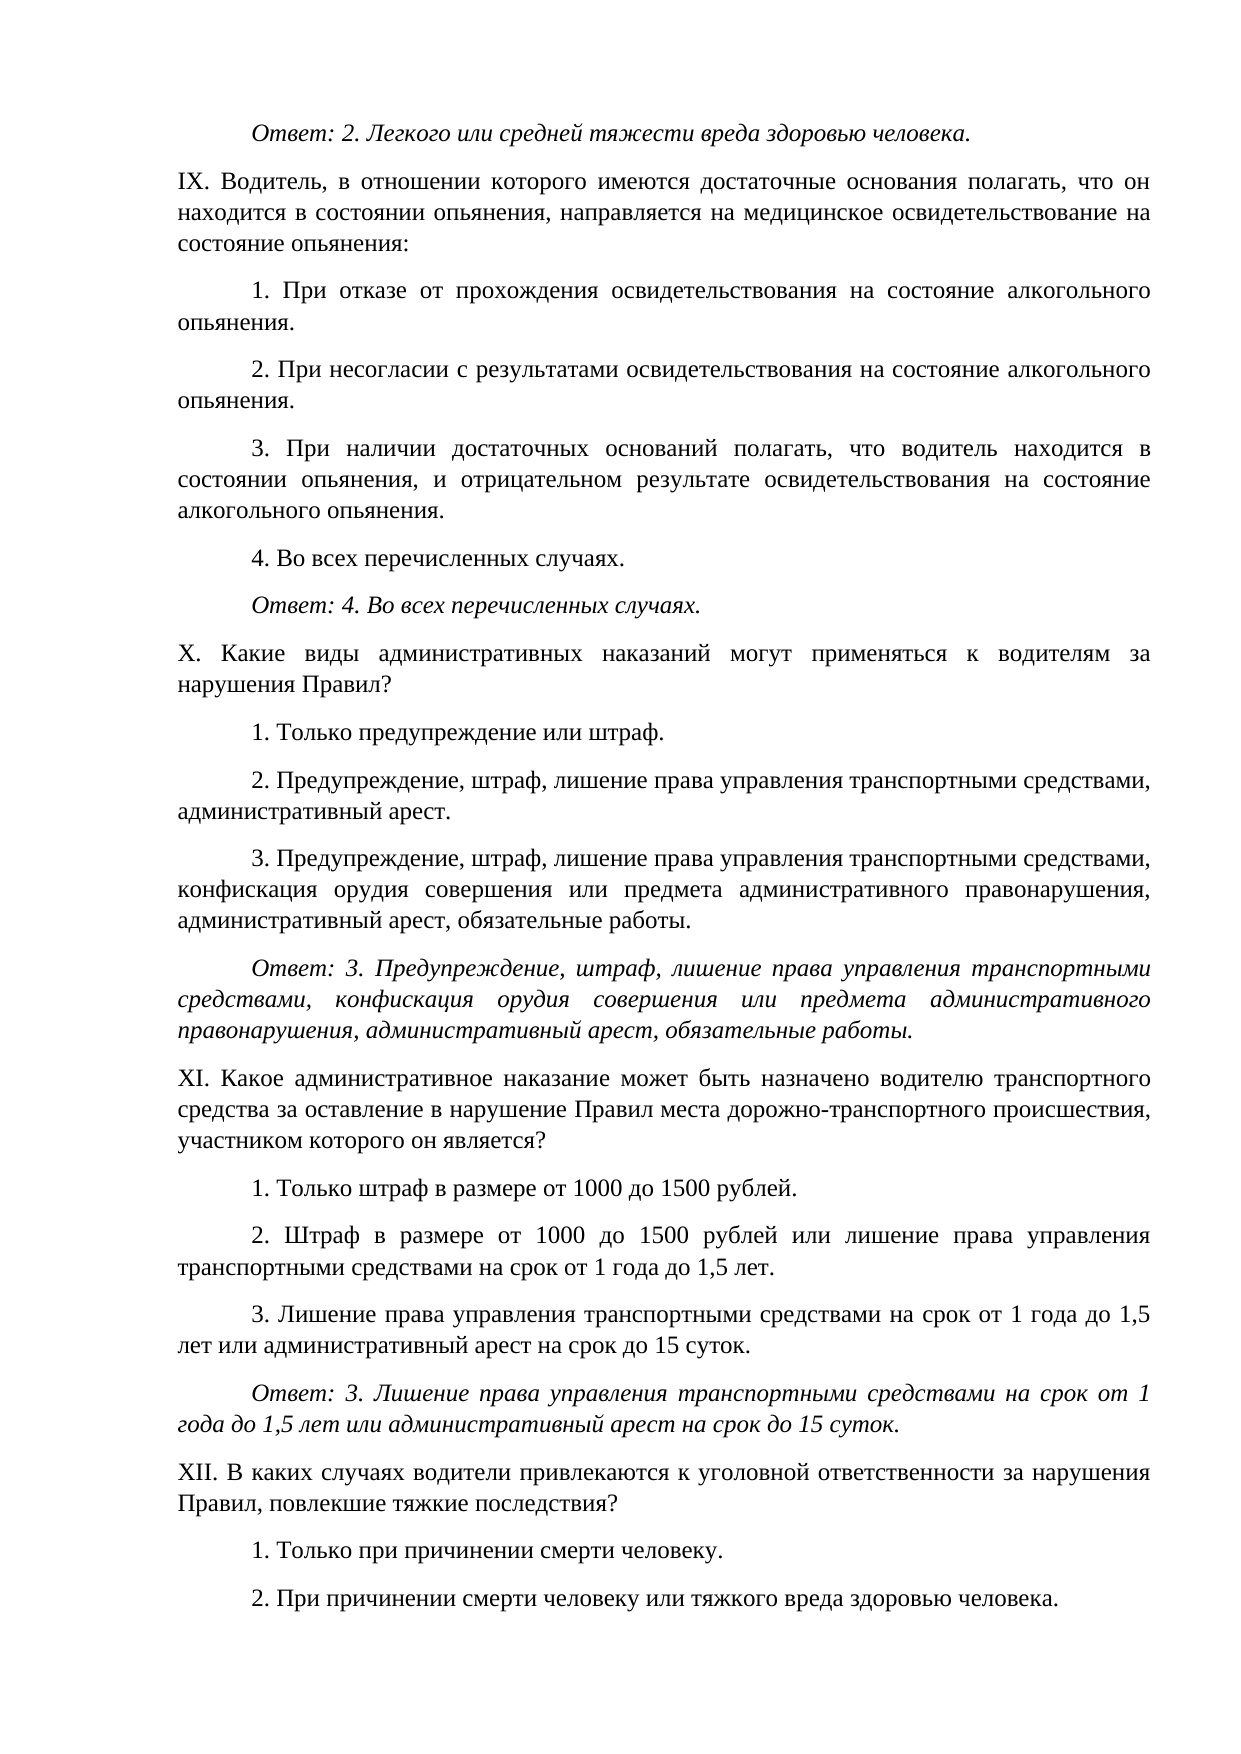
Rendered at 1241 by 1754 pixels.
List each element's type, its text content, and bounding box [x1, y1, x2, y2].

text 1. Только предупреждение или штраф. [177, 717, 1152, 746]
text Ответ: 2. Легкого или средней тяжести вреда здоровью человека. [177, 118, 1152, 147]
text Ответ: 3. Лишение права управления транспортными средствами на срок от 1 года до 1,5 лет или административный арест на срок до 15 суток. [177, 1378, 1152, 1438]
text Ответ: 4. Во всех перечисленных случаях. [177, 591, 1152, 619]
text X. Какие виды административных наказаний могут применяться к водителям за нарушения Правил? [177, 638, 1152, 698]
text XII. В каких случаях водители привлекаются к уголовной ответственности за нарушения Правил, повлекшие тяжкие последствия? [177, 1457, 1152, 1517]
text 4. Во всех перечисленных случаях. [177, 543, 1152, 572]
text 2. Предупреждение, штраф, лишение права управления транспортными средствами, административный арест. [177, 765, 1152, 824]
text 1. Только штраф в размере от 1000 до 1500 рублей. [177, 1173, 1152, 1202]
text Ответ: 3. Предупреждение, штраф, лишение права управления транспортными средствами, конфискация орудия совершения или предмета административного правонарушения, административный арест, обязательные работы. [177, 953, 1152, 1044]
text 3. Лишение права управления транспортными средствами на срок от 1 года до 1,5 лет или административный арест на срок до 15 суток. [177, 1299, 1152, 1359]
text XI. Какое административное наказание может быть назначено водителю транспортного средства за оставление в нарушение Правил места дорожно-транспортного происшествия, участником которого он является? [177, 1063, 1152, 1154]
text 2. При причинении смерти человеку или тяжкого вреда здоровью человека. [177, 1583, 1152, 1612]
text 1. Только при причинении смерти человеку. [177, 1536, 1152, 1564]
text 3. Предупреждение, штраф, лишение права управления транспортными средствами, конфискация орудия совершения или предмета административного правонарушения, административный арест, обязательные работы. [177, 843, 1152, 934]
text 2. Штраф в размере от 1000 до 1500 рублей или лишение права управления транспортными средствами на срок от 1 года до 1,5 лет. [177, 1221, 1152, 1280]
text IX. Водитель, в отношении которого имеются достаточные основания полагать, что он находится в состоянии опьянения, направляется на медицинское освидетельствование на состояние опьянения: [177, 166, 1152, 257]
text 3. При наличии достаточных оснований полагать, что водитель находится в состоянии опьянения, и отрицательном результате освидетельствования на состояние алкогольного опьянения. [177, 433, 1152, 524]
text 1. При отказе от прохождения освидетельствования на состояние алкогольного опьянения. [177, 276, 1152, 335]
text 2. При несогласии с результатами освидетельствования на состояние алкогольного опьянения. [177, 354, 1152, 414]
